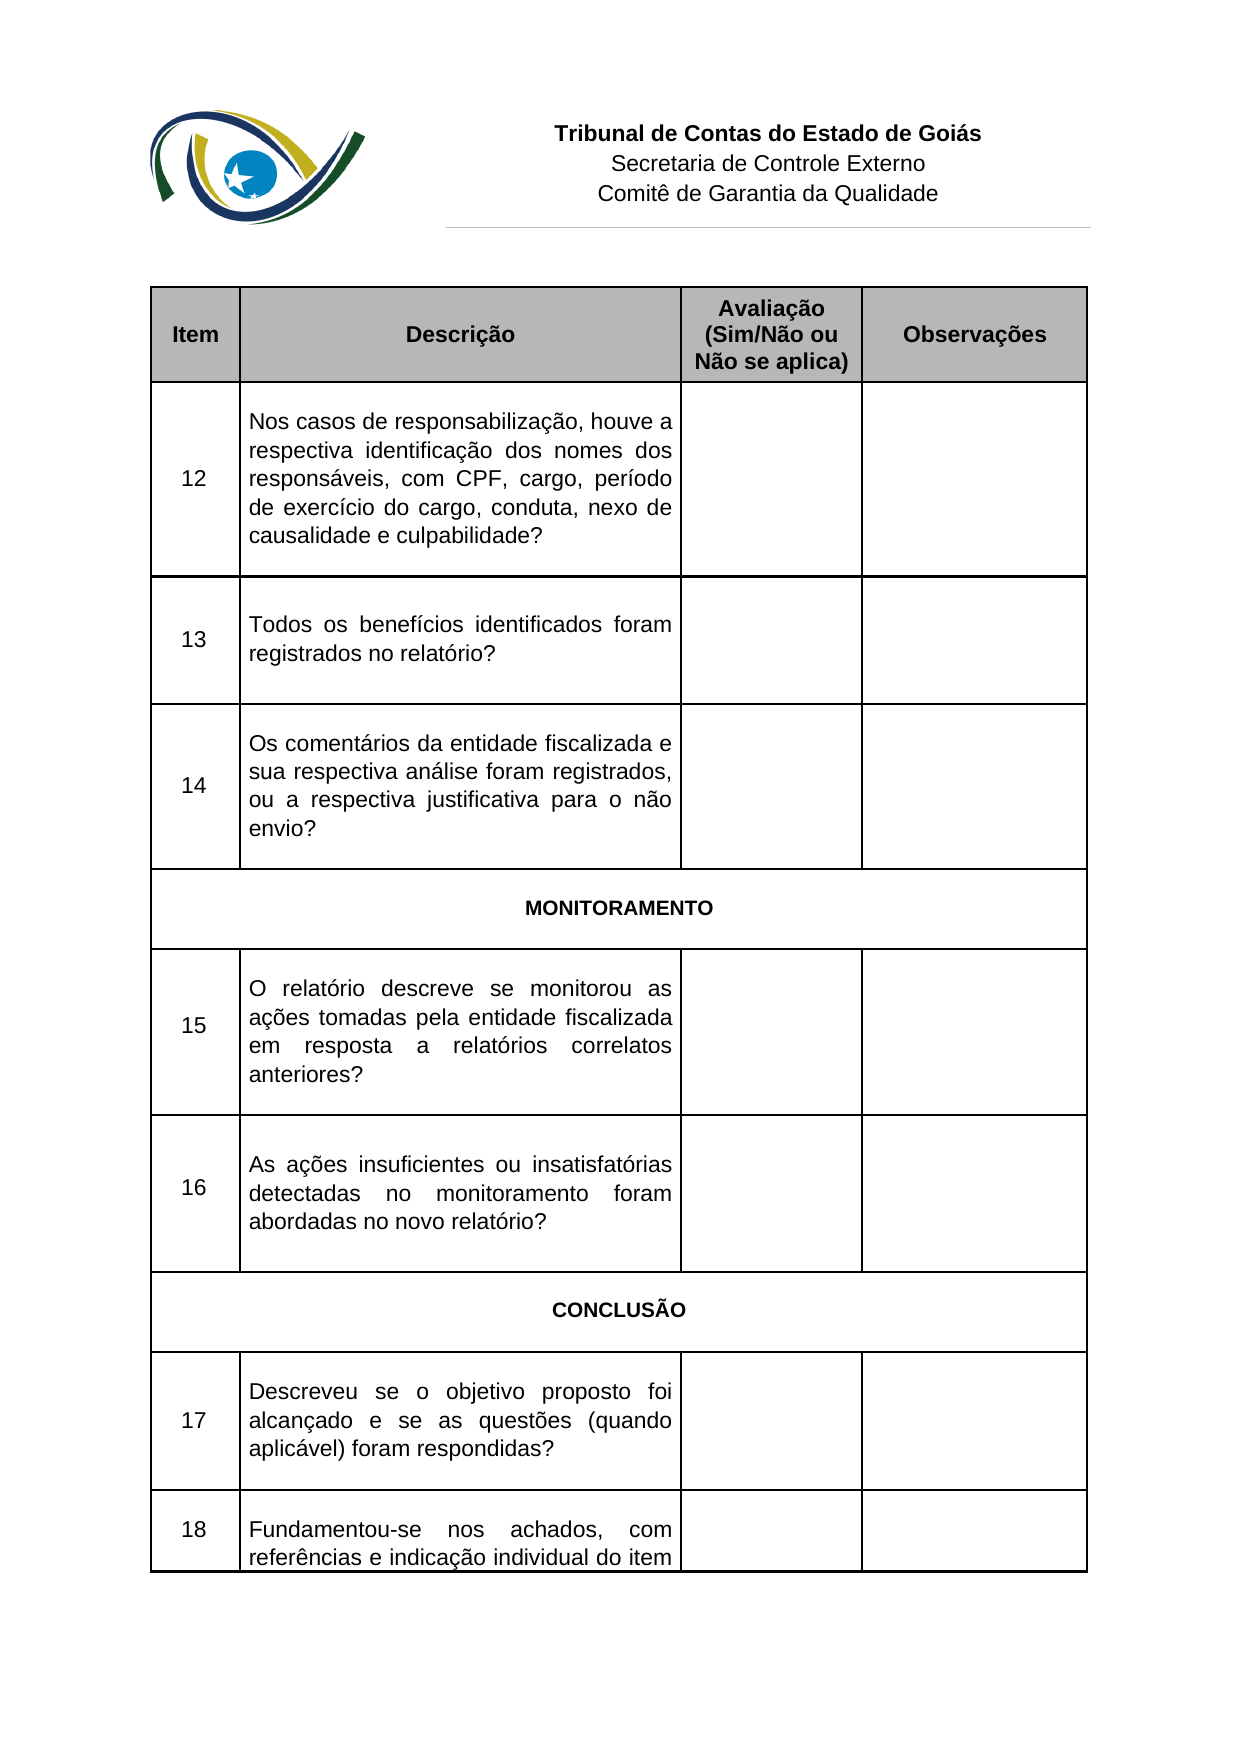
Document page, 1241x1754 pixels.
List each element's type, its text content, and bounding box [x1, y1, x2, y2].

table_cell [863, 1116, 1086, 1271]
table_cell [152, 1353, 239, 1488]
table_header Avaliação (Sim/Não ou Não se aplica) [682, 288, 861, 381]
table_cell As ações insuficientes ou insatisfatórias detectadas no monitoramento foram abordadas no novo relatório? [241, 1116, 680, 1271]
table_cell [152, 383, 239, 575]
table_cell [863, 1353, 1086, 1488]
table_header Observações [863, 288, 1086, 381]
picture [150, 110, 367, 227]
table_header Item [152, 288, 239, 381]
table_cell [863, 705, 1086, 868]
table_cell [152, 1116, 239, 1271]
table_cell [682, 1116, 861, 1271]
table_cell Nos casos de responsabilização, houve a respectiva identificação dos nomes dos responsáveis, com CPF, cargo, período de exercício do cargo, conduta, nexo de causalidade e culpabilidade? [241, 383, 680, 575]
table_cell [863, 578, 1086, 702]
table_cell Os comentários da entidade fiscalizada e sua respectiva análise foram registrados, ou a respectiva justificativa para o não envio? [241, 705, 680, 868]
table_cell [863, 950, 1086, 1114]
table_cell O relatório descreve se monitorou as ações tomadas pela entidade fiscalizada em resposta a relatórios correlatos anteriores? [241, 950, 680, 1114]
table_cell [682, 383, 861, 575]
table_cell [152, 950, 239, 1114]
table_cell [682, 950, 861, 1114]
table_cell Fundamentou-se nos achados, com referências e indicação individual do item em que é tratado? [241, 1491, 680, 1570]
table_cell Descreveu se o objetivo proposto foi alcançado e se as questões (quando aplicável) foram respondidas? [241, 1353, 680, 1488]
table_cell Todos os benefícios identificados foram registrados no relatório? [241, 578, 680, 702]
table_cell [682, 705, 861, 868]
table_cell [152, 705, 239, 868]
table_cell [863, 1491, 1086, 1570]
table_cell [152, 578, 239, 702]
table_cell MONITORAMENTO [152, 870, 1086, 948]
table_cell [152, 1491, 239, 1570]
table_cell [682, 1353, 861, 1488]
table_cell [682, 1491, 861, 1570]
table_cell [682, 578, 861, 702]
table_header Descrição [241, 288, 680, 381]
table_cell [863, 383, 1086, 575]
table_cell CONCLUSÃO [152, 1273, 1086, 1351]
